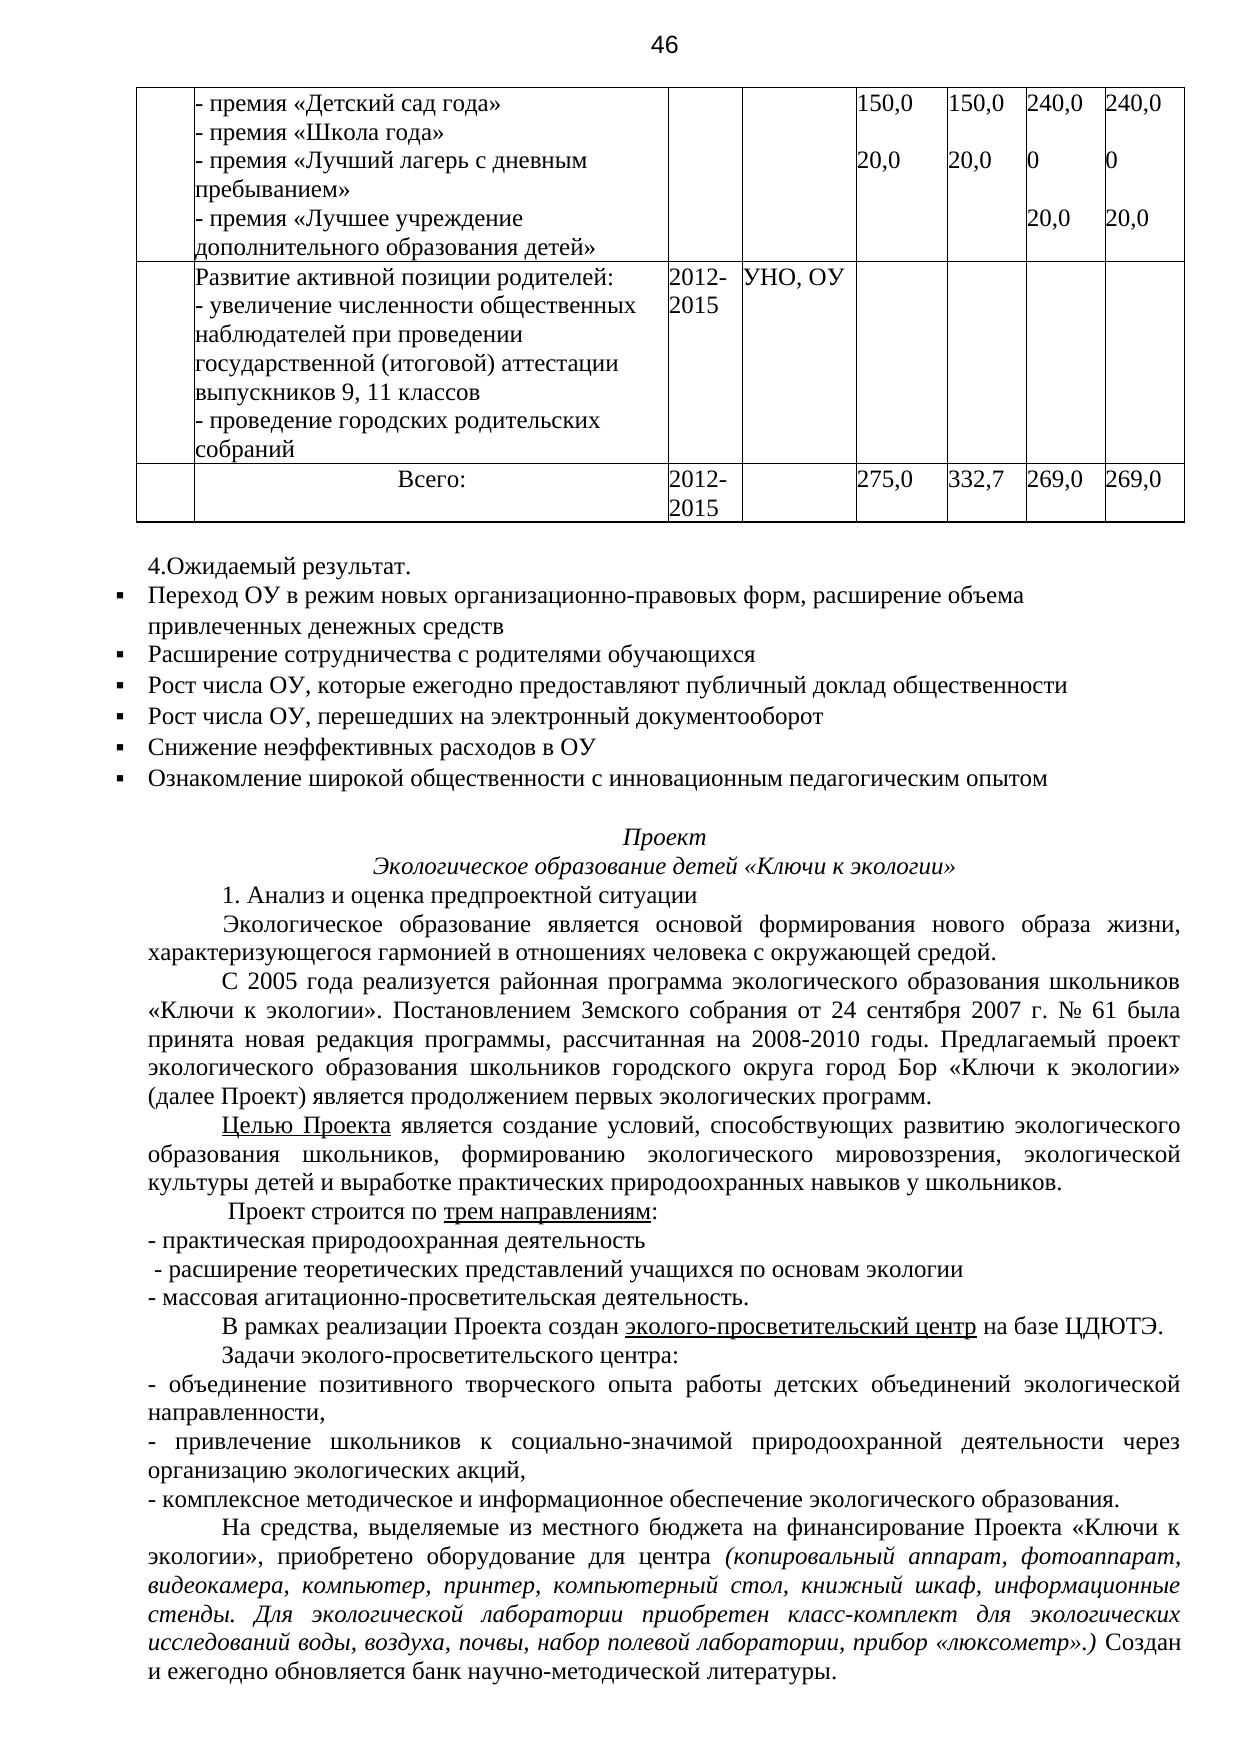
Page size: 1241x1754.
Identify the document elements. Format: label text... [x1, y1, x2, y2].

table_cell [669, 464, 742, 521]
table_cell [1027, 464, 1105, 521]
list Ознакомление широкой общественности с инновационным педагогическим опытом [112, 763, 1181, 794]
text - объединение позитивного творческого опыта работы детских объединений экологической направленности, [148, 1369, 1181, 1426]
text Экологическое образование является основой формирования нового образа жизни, характеризующегося гармонией в отношениях человека с окружающей средой. [148, 909, 1181, 966]
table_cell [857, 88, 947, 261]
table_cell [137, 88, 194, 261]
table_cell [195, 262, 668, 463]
list Снижение неэффективных расходов в ОУ [112, 732, 1181, 763]
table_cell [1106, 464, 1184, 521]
text - расширение теоретических представлений учащихся по основам экологии [148, 1254, 1181, 1282]
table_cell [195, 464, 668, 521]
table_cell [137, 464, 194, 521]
text В рамках реализации Проекта создан эколого-просветительский центр на базе ЦДЮТЭ. [148, 1311, 1181, 1340]
text - комплексное методическое и информационное обеспечение экологического образования. [148, 1484, 1181, 1512]
text 4.Ожидаемый результат. [148, 551, 1181, 580]
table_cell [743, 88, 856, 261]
text Экологическое образование детей «Ключи к экологии» [148, 851, 1181, 880]
text На средства, выделяемые из местного бюджета на финансирование Проекта «Ключи к экологии», приобретено оборудование для центра (копировальный аппарат, фотоаппарат, видеокамера, компьютер, принтер, компьютерный стол, книжный шкаф, информационные стенды. Для экологической лаборатории приобретен класс-комплект для экологических исследований воды, воздуха, почвы, набор полевой лаборатории, прибор «люксометр».) Создан и ежегодно обновляется банк научно-методической литературы. [148, 1512, 1181, 1685]
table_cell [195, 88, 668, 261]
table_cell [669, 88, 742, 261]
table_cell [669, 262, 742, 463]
list Расширение сотрудничества с родителями обучающихся [112, 639, 1181, 670]
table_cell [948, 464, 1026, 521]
text - массовая агитационно-просветительская деятельность. [148, 1282, 1181, 1311]
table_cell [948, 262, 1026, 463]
text Проект [148, 822, 1181, 851]
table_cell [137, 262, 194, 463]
text С 2005 года реализуется районная программа экологического образования школьников «Ключи к экологии». Постановлением Земского собрания от 24 сентября . № 61 была принята новая редакция программы, рассчитанная на 2008-2010 годы. Предлагаемый проект экологического образования школьников городского округа город Бор «Ключи к экологии» (далее Проект) является продолжением первых экологических программ. [148, 966, 1181, 1110]
text Проект строится по трем направлениям: [148, 1196, 1181, 1225]
text Целью Проекта является создание условий, способствующих развитию экологического образования школьников, формированию экологического мировоззрения, экологической культуры детей и выработке практических природоохранных навыков у школьников. [148, 1110, 1181, 1196]
list Переход ОУ в режим новых организационно-правовых форм, расширение объема привлеченных денежных средств [112, 580, 1181, 639]
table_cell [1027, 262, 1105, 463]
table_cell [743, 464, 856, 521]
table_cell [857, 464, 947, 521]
text - практическая природоохранная деятельность [148, 1225, 1181, 1254]
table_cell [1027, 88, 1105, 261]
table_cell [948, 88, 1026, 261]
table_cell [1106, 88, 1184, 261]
list Рост числа ОУ, перешедших на электронный документооборот [112, 701, 1181, 732]
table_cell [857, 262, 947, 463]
text Задачи эколого-просветительского центра: [148, 1340, 1181, 1369]
text - привлечение школьников к социально-значимой природоохранной деятельности через организацию экологических акций, [148, 1426, 1181, 1484]
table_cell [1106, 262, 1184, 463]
text 1. Анализ и оценка предпроектной ситуации [148, 880, 1181, 909]
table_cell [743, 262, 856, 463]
list Рост числа ОУ, которые ежегодно предоставляют публичный доклад общественности [112, 670, 1181, 701]
